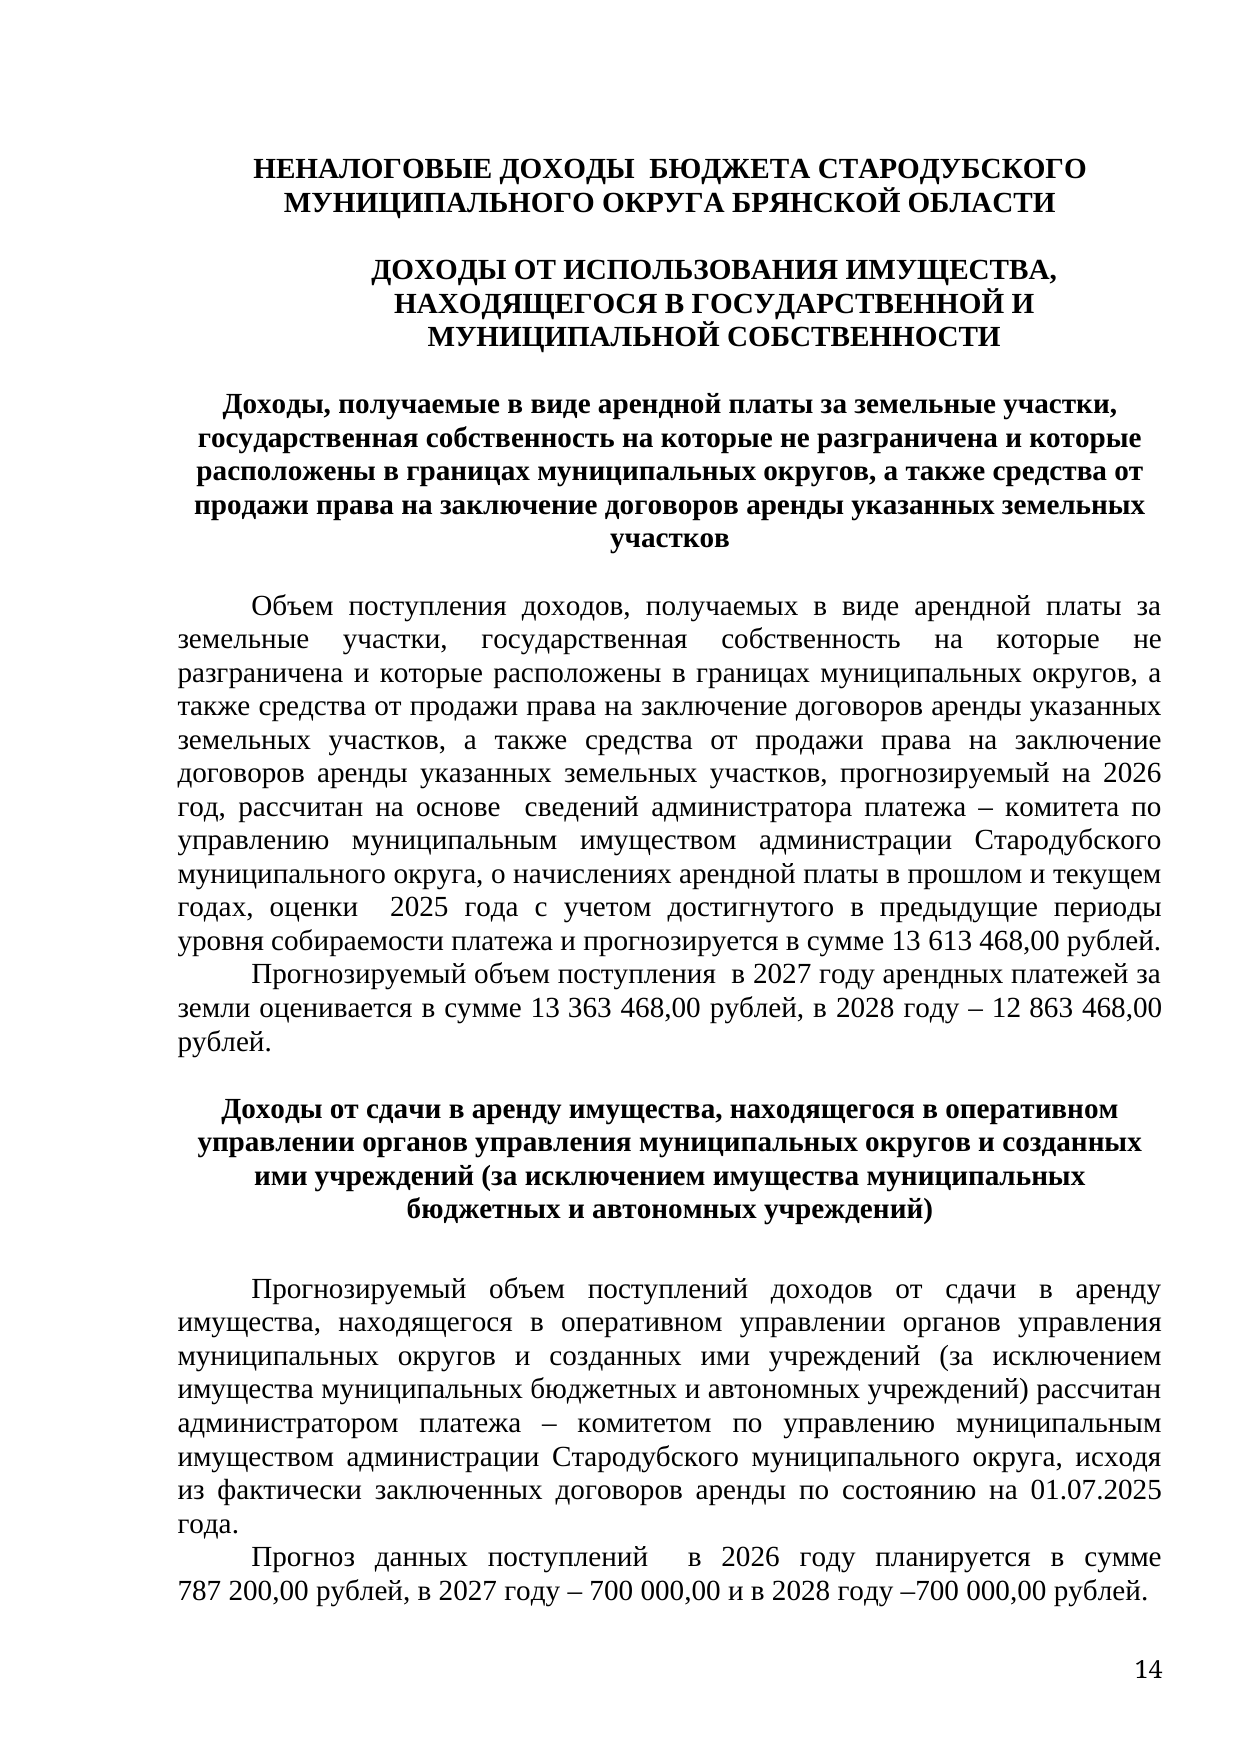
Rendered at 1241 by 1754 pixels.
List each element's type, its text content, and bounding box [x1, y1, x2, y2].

text Доходы, получаемые в виде арендной платы за земельные участки, государственная собственность на которые не разграничена и которые расположены в границах муниципальных округов, а также средства от продажи права на заключение договоров аренды указанных земельных участков [177, 386, 1162, 554]
text МУНИЦИПАЛЬНОЙ СОБСТВЕННОСТИ [177, 319, 1162, 353]
text НЕНАЛОГОВЫЕ ДОХОДЫ БЮДЖЕТА СТАРОДУБСКОГО МУНИЦИПАЛЬНОГО ОКРУГА БРЯНСКОЙ ОБЛАСТИ [177, 152, 1162, 219]
text Прогнозируемый объем поступлений доходов от сдачи в аренду имущества, находящегося в оперативном управлении органов управления муниципальных округов и созданных ими учреждений (за исключением имущества муниципальных бюджетных и автономных учреждений) рассчитан администратором платежа – комитетом по управлению муниципальным имуществом администрации Стародубского муниципального округа, исходя из фактически заключенных договоров аренды по состоянию на 01.07.2025 года. [177, 1271, 1162, 1539]
text Доходы от сдачи в аренду имущества, находящегося в оперативном управлении органов управления муниципальных округов и созданных ими учреждений (за исключением имущества муниципальных бюджетных и автономных учреждений) [177, 1091, 1162, 1225]
text НАХОДЯЩЕГОСЯ В ГОСУДАРСТВЕННОЙ И [177, 286, 1162, 319]
text ДОХОДЫ ОТ ИСПОЛЬЗОВАНИЯ ИМУЩЕСТВА, [177, 252, 1162, 286]
text Прогнозируемый объем поступления в 2027 году арендных платежей за земли оценивается в сумме 13 363 468,00 рублей, в 2028 году – 12 863 468,00 рублей. [177, 957, 1162, 1057]
text Объем поступления доходов, получаемых в виде арендной платы за земельные участки, государственная собственность на которые не разграничена и которые расположены в границах муниципальных округов, а также средства от продажи права на заключение договоров аренды указанных земельных участков, а также средства от продажи права на заключение договоров аренды указанных земельных участков, прогнозируемый на 2026 год, рассчитан на основе сведений администратора платежа – комитета по управлению муниципальным имуществом администрации Стародубского муниципального округа, о начислениях арендной платы в прошлом и текущем годах, оценки 2025 года с учетом достигнутого в предыдущие периоды уровня собираемости платежа и прогнозируется в сумме 13 613 468,00 рублей. [177, 588, 1162, 957]
text Прогноз данных поступлений в 2026 году планируется в сумме 787 200,00 рублей, в 2027 году – 700 000,00 и в 2028 году –700 000,00 рублей. [177, 1539, 1162, 1606]
